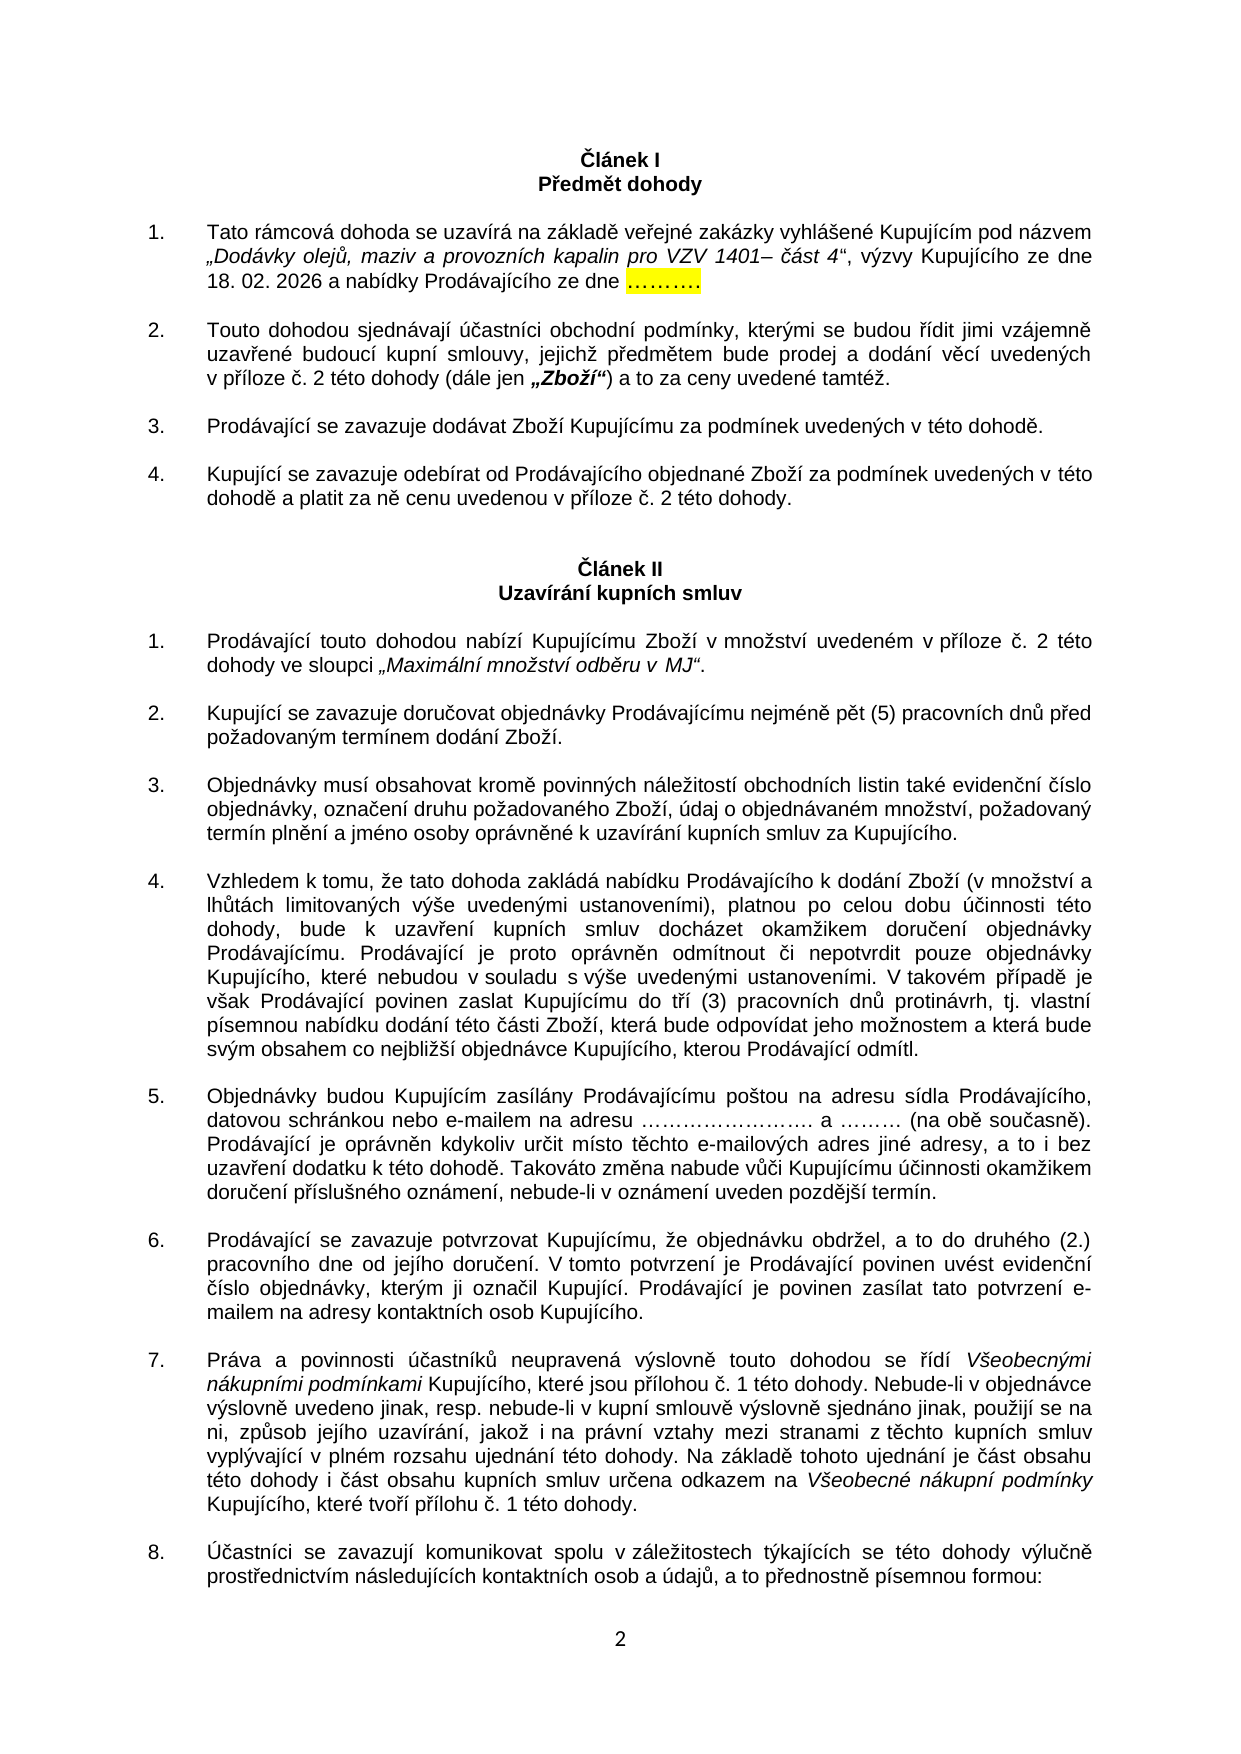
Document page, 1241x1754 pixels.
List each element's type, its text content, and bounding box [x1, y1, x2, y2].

list Tato rámcová dohoda se uzavírá na základě veřejné zakázky vyhlášené Kupujícím pod názvem „Dodávky olejů, maziv a provozních kapalin pro VZV 1401– část 4“, výzvy Kupujícího ze dne 18. 02. 2026 a nabídky Prodávajícího ze dne ………. [148, 219, 1093, 294]
list Prodávající se zavazuje dodávat Zboží Kupujícímu za podmínek uvedených v této dohodě. [148, 413, 1093, 437]
list Objednávky budou Kupujícím zasílány Prodávajícímu poštou na adresu sídla Prodávajícího, datovou schránkou nebo e-mailem na adresu ……………………. a ……… (na obě současně). Prodávající je oprávněn kdykoliv určit místo těchto e-mailových adres jiné adresy, a to i bez uzavření dodatku k této dohodě. Takováto změna nabude vůči Kupujícímu účinnosti okamžikem doručení příslušného oznámení, nebude-li v oznámení uveden pozdější termín. [148, 1084, 1093, 1204]
list Práva a povinnosti účastníků neupravená výslovně touto dohodou se řídí Všeobecnými nákupními podmínkami Kupujícího, které jsou přílohou č. 1 této dohody. Nebude-li v objednávce výslovně uvedeno jinak, resp. nebude-li v kupní smlouvě výslovně sjednáno jinak, použijí se na ni, způsob jejího uzavírání, jakož i na právní vztahy mezi stranami z těchto kupních smluv vyplývající v plném rozsahu ujednání této dohody. Na základě tohoto ujednání je část obsahu této dohody i část obsahu kupních smluv určena odkazem na Všeobecné nákupní podmínky Kupujícího, které tvoří přílohu č. 1 této dohody. [148, 1348, 1093, 1516]
list Vzhledem k tomu, že tato dohoda zakládá nabídku Prodávajícího k dodání Zboží (v množství a lhůtách limitovaných výše uvedenými ustanoveními), platnou po celou dobu účinnosti této dohody, bude k uzavření kupních smluv docházet okamžikem doručení objednávky Prodávajícímu. Prodávající je proto oprávněn odmítnout či nepotvrdit pouze objednávky Kupujícího, které nebudou v souladu s výše uvedenými ustanoveními. V takovém případě je však Prodávající povinen zaslat Kupujícímu do tří (3) pracovních dnů protinávrh, tj. vlastní písemnou nabídku dodání této části Zboží, která bude odpovídat jeho možnostem a která bude svým obsahem co nejbližší objednávce Kupujícího, kterou Prodávající odmítl. [148, 869, 1093, 1060]
text Článek I [148, 148, 1093, 172]
text Uzavírání kupních smluv [148, 581, 1093, 605]
list Objednávky musí obsahovat kromě povinných náležitostí obchodních listin také evidenční číslo objednávky, označení druhu požadovaného Zboží, údaj o objednávaném množství, požadovaný termín plnění a jméno osoby oprávněné k uzavírání kupních smluv za Kupujícího. [148, 773, 1093, 845]
text Článek II [148, 557, 1093, 581]
list Prodávající touto dohodou nabízí Kupujícímu Zboží v množství uvedeném v příloze č. 2 této dohody ve sloupci „Maximální množství odběru v MJ“. [148, 629, 1093, 677]
list Kupující se zavazuje doručovat objednávky Prodávajícímu nejméně pět (5) pracovních dnů před požadovaným termínem dodání Zboží. [148, 701, 1093, 749]
list Touto dohodou sjednávají účastníci obchodní podmínky, kterými se budou řídit jimi vzájemně uzavřené budoucí kupní smlouvy, jejichž předmětem bude prodej a dodání věcí uvedených v příloze č. 2 této dohody (dále jen „Zboží“) a to za ceny uvedené tamtéž. [148, 318, 1093, 389]
list Prodávající se zavazuje potvrzovat Kupujícímu, že objednávku obdržel, a to do druhého (2.) pracovního dne od jejího doručení. V tomto potvrzení je Prodávající povinen uvést evidenční číslo objednávky, kterým ji označil Kupující. Prodávající je povinen zasílat tato potvrzení e-mailem na adresy kontaktních osob Kupujícího. [148, 1228, 1093, 1324]
list Účastníci se zavazují komunikovat spolu v záležitostech týkajících se této dohody výlučně prostřednictvím následujících kontaktních osob a údajů, a to přednostně písemnou formou: [148, 1539, 1093, 1587]
list Kupující se zavazuje odebírat od Prodávajícího objednané Zboží za podmínek uvedených v této dohodě a platit za ně cenu uvedenou v příloze č. 2 této dohody. [148, 461, 1093, 509]
text Předmět dohody [148, 172, 1093, 196]
